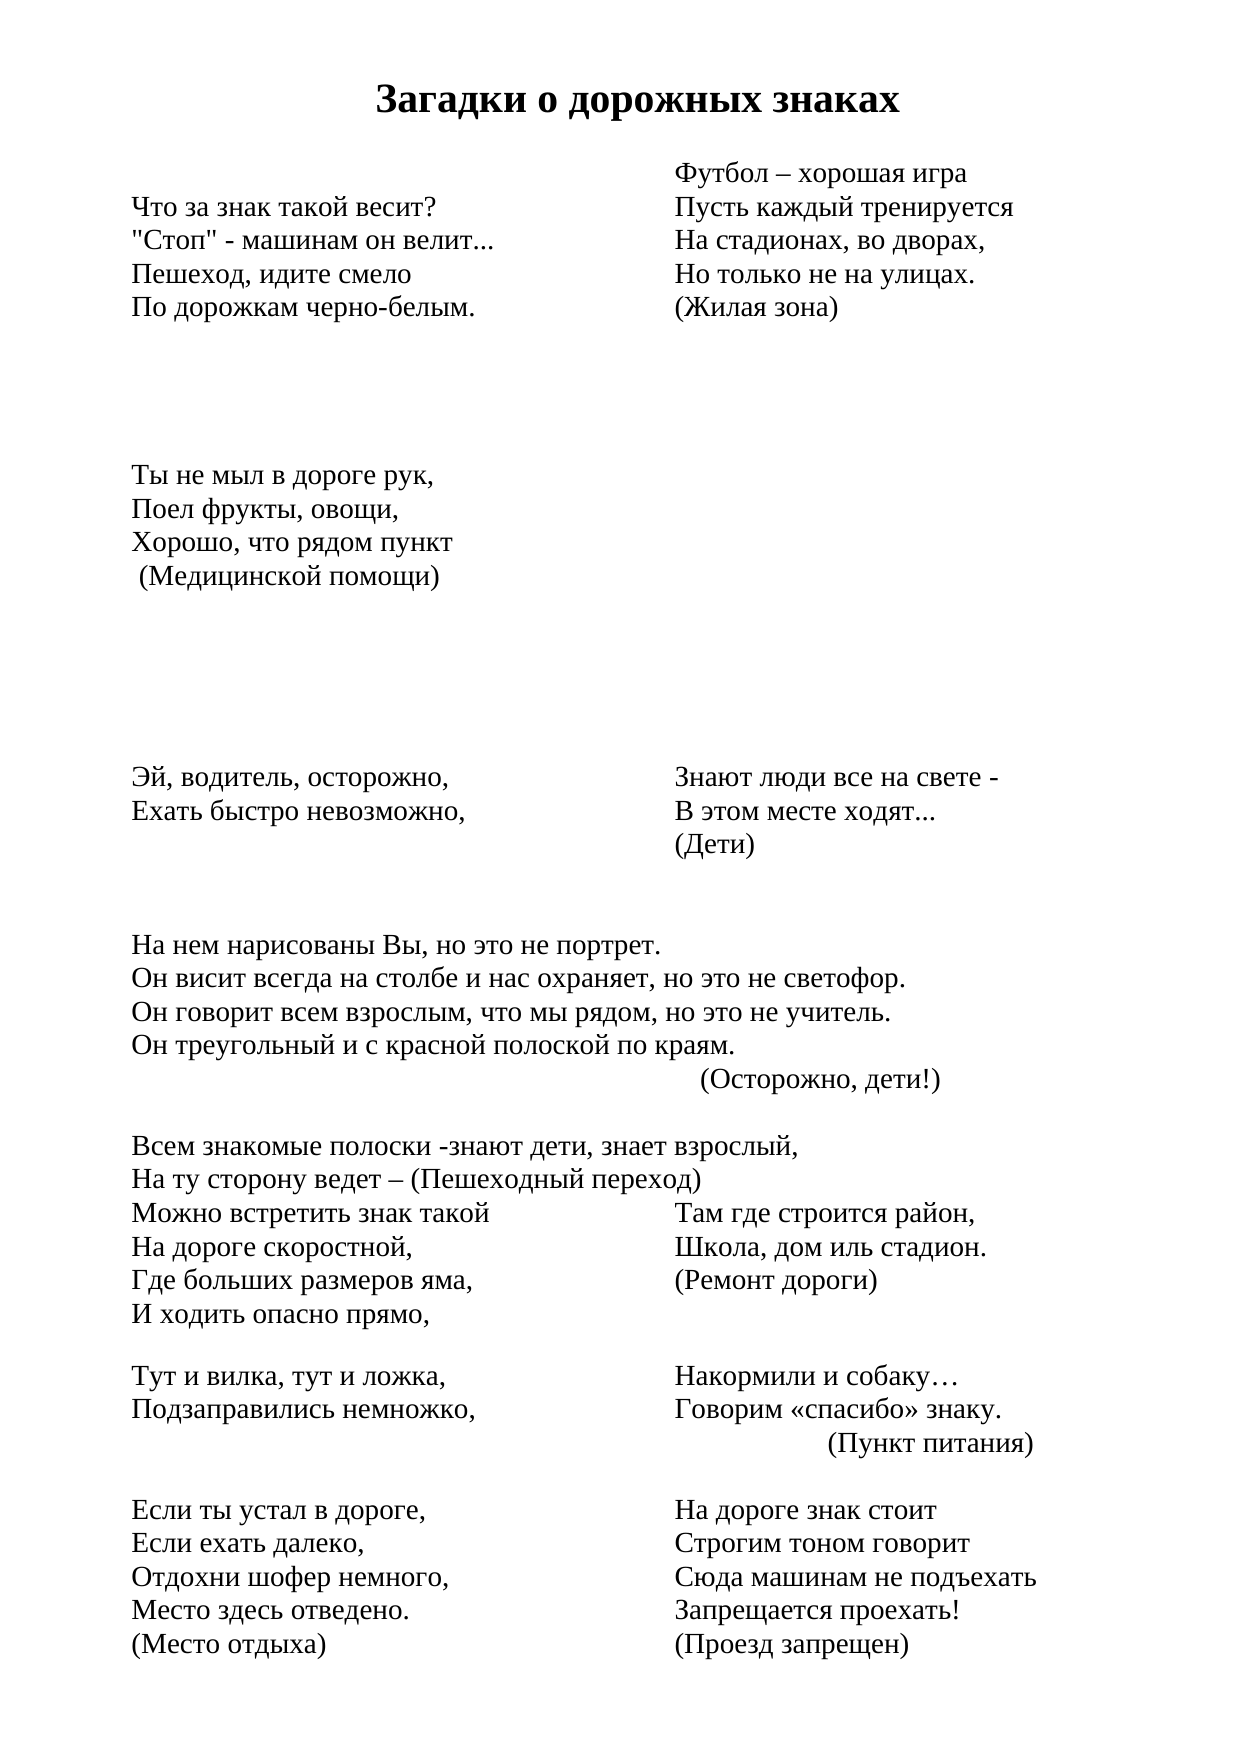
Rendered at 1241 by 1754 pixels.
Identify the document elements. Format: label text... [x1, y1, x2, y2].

text Можно встретить знак такой На дороге скоростной, Где больших размеров яма, И ходить опасно прямо, Там где строится район, Школа, дом иль стадион. [131, 1195, 601, 1329]
text Ты не мыл в дороге рук, Поел фрукты, овощи, Хорошо, что рядом пункт [131, 457, 601, 558]
text На нем нарисованы Вы, но это не портрет. Он висит всегда на столбе и нас охраняет, но это не светофор. Он говорит всем взрослым, что мы рядом, но это не учитель. Он треугольный и с красной полоской по краям. [131, 927, 1144, 1061]
text Всем знакомые полоски -знают дети, знает взрослый, На ту сторону ведет – (Пешеходный переход) [131, 1128, 1144, 1195]
text Что за знак такой весит? "Стоп" - машинам он велит... [131, 155, 601, 256]
text (Пункт питания) [674, 1425, 1144, 1458]
text Загадки о дорожных знаках [131, 74, 1144, 122]
text На дороге знак стоит Строгим тоном говорит Сюда машинам не подъехать Запрещается проехать! [674, 1492, 1144, 1626]
text (Ремонт дороги) [674, 1262, 1144, 1296]
text (Осторожно, дети!) [131, 1061, 1144, 1094]
text Пешеход, идите смело По дорожкам черно-белым. [131, 256, 601, 323]
text (Дети) [674, 826, 1144, 860]
text Знают люди все на свете - В этом месте ходят... [674, 759, 1144, 826]
text Футбол – хорошая игра Пусть каждый тренируется На стадионах, во дворах, Но только не на улицах. [674, 155, 1144, 289]
text Если ты устал в дороге, Если ехать далеко, Отдохни шофер немного, Место здесь отведено. [131, 1492, 601, 1626]
text (Жилая зона) [674, 289, 1144, 323]
text Эй, водитель, осторожно, Ехать быстро невозможно, [131, 759, 601, 826]
text (Проезд запрещен) [674, 1626, 1144, 1659]
text Можно встретить знак такой На дороге скоростной, Где больших размеров яма, И ходить опасно прямо, Там где строится район, Школа, дом иль стадион. [674, 1195, 1144, 1262]
text (Место отдыха) [131, 1626, 601, 1659]
text Тут и вилка, тут и ложка, Подзаправились немножко, Накормили и собаку… Говорим «спасибо» знаку. [131, 1358, 601, 1425]
text Тут и вилка, тут и ложка, Подзаправились немножко, Накормили и собаку… Говорим «спасибо» знаку. [674, 1358, 1144, 1425]
text (Медицинской помощи) [131, 558, 1144, 591]
